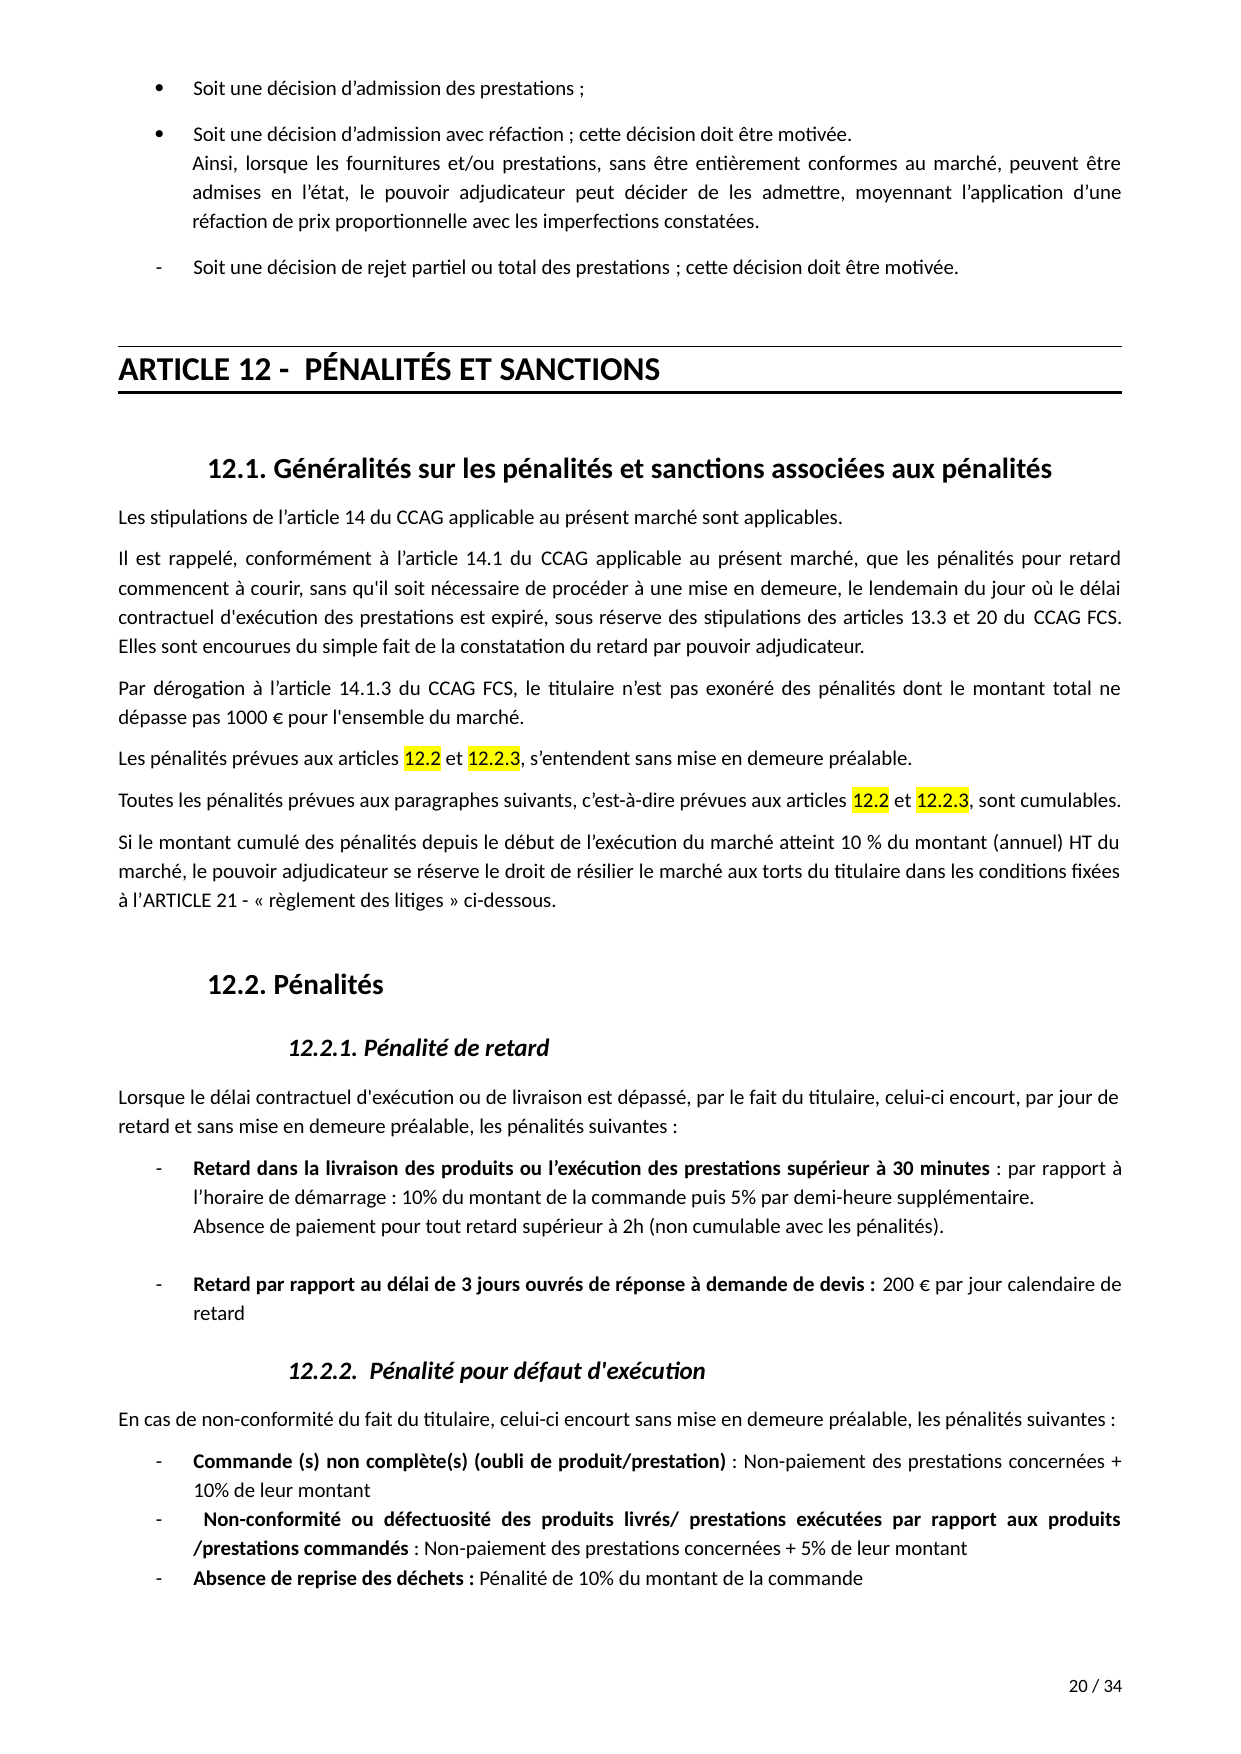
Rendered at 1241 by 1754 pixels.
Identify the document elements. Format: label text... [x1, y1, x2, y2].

list Absence de reprise des déchets : Pénalité de 10% du montant de la commande [156, 1565, 1122, 1590]
subtitle Généralités sur les pénalités et sanctions associées aux pénalités [133, 450, 1122, 486]
subtitle Pénalités [133, 966, 1122, 1002]
subtitle Pénalité de retard [287, 1032, 1122, 1063]
text Les pénalités prévues aux articles 12.2 et 12.2.3, s’entendent sans mise en demeure préalable. [118, 746, 404, 771]
text Les stipulations de l’article 14 du CCAG applicable au présent marché sont applicables. [118, 504, 1122, 529]
text En cas de non-conformité du fait du titulaire, celui-ci encourt sans mise en demeure préalable, les pénalités suivantes : [118, 1406, 1122, 1432]
text Par dérogation à l’article 14.1.3 du CCAG FCS, le titulaire n’est pas exonéré des pénalités dont le montant total ne dépasse pas 1000 € pour l'ensemble du marché. [118, 675, 1122, 729]
text Si le montant cumulé des pénalités depuis le début de l’exécution du marché atteint 10 % du montant (annuel) HT du marché, le pouvoir adjudicateur se réserve le droit de résilier le marché aux torts du titulaire dans les conditions fixées à l’ARTICLE 21 - « règlement des litiges » ci-dessous. [118, 829, 1122, 913]
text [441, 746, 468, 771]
subtitle Pénalité pour défaut d'exécution [287, 1355, 1122, 1385]
text Les pénalités prévues aux articles 12.2 et 12.2.3, s’entendent sans mise en demeure préalable. [520, 746, 1122, 771]
list Retard dans la livraison des produits ou l’exécution des prestations supérieur à 30 minutes : par rapport à l’horaire de démarrage : 10% du montant de la commande puis 5% par demi-heure supplémentaire. [156, 1155, 1122, 1209]
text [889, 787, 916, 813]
list Commande (s) non complète(s) (oubli de produit/prestation) : Non-paiement des prestations concernées + 10% de leur montant [156, 1448, 1122, 1503]
list Soit une décision de rejet partiel ou total des prestations ; cette décision doit être motivée. [156, 254, 1122, 279]
list Absence de paiement pour tout retard supérieur à 2h (non cumulable avec les pénalités). [193, 1213, 1122, 1238]
list Retard par rapport au délai de 3 jours ouvrés de réponse à demande de devis : 200 € par jour calendaire de retard [156, 1271, 1122, 1326]
list Soit une décision d’admission avec réfaction ; cette décision doit être motivée. [156, 121, 1122, 146]
list Soit une décision d’admission des prestations ; [156, 75, 1122, 100]
text Lorsque le délai contractuel d'exécution ou de livraison est dépassé, par le fait du titulaire, celui-ci encourt, par jour de retard et sans mise en demeure préalable, les pénalités suivantes : [118, 1084, 1122, 1138]
subtitle PÉNALITÉS ET SANCTIONS [118, 347, 1122, 391]
text Ainsi, lorsque les fournitures et/ou prestations, sans être entièrement conformes au marché, peuvent être admises en l’état, le pouvoir adjudicateur peut décider de les admettre, moyennant l’application d’une réfaction de prix proportionnelle avec les imperfections constatées. [192, 150, 1122, 234]
text Il est rappelé, conformément à l’article 14.1 du CCAG applicable au présent marché, que les pénalités pour retard commencent à courir, sans qu'il soit nécessaire de procéder à une mise en demeure, le lendemain du jour où le délai contractuel d'exécution des prestations est expiré, sous réserve des stipulations des articles 13.3 et 20 du CCAG FCS. Elles sont encourues du simple fait de la constatation du retard par pouvoir adjudicateur. [118, 546, 1122, 658]
list Non-conformité ou défectuosité des produits livrés/ prestations exécutées par rapport aux produits /prestations commandés : Non-paiement des prestations concernées + 5% de leur montant [156, 1506, 1122, 1561]
text Toutes les pénalités prévues aux paragraphes suivants, c’est-à-dire prévues aux articles 12.2 et 12.2.3, sont cumulables. [118, 787, 852, 813]
